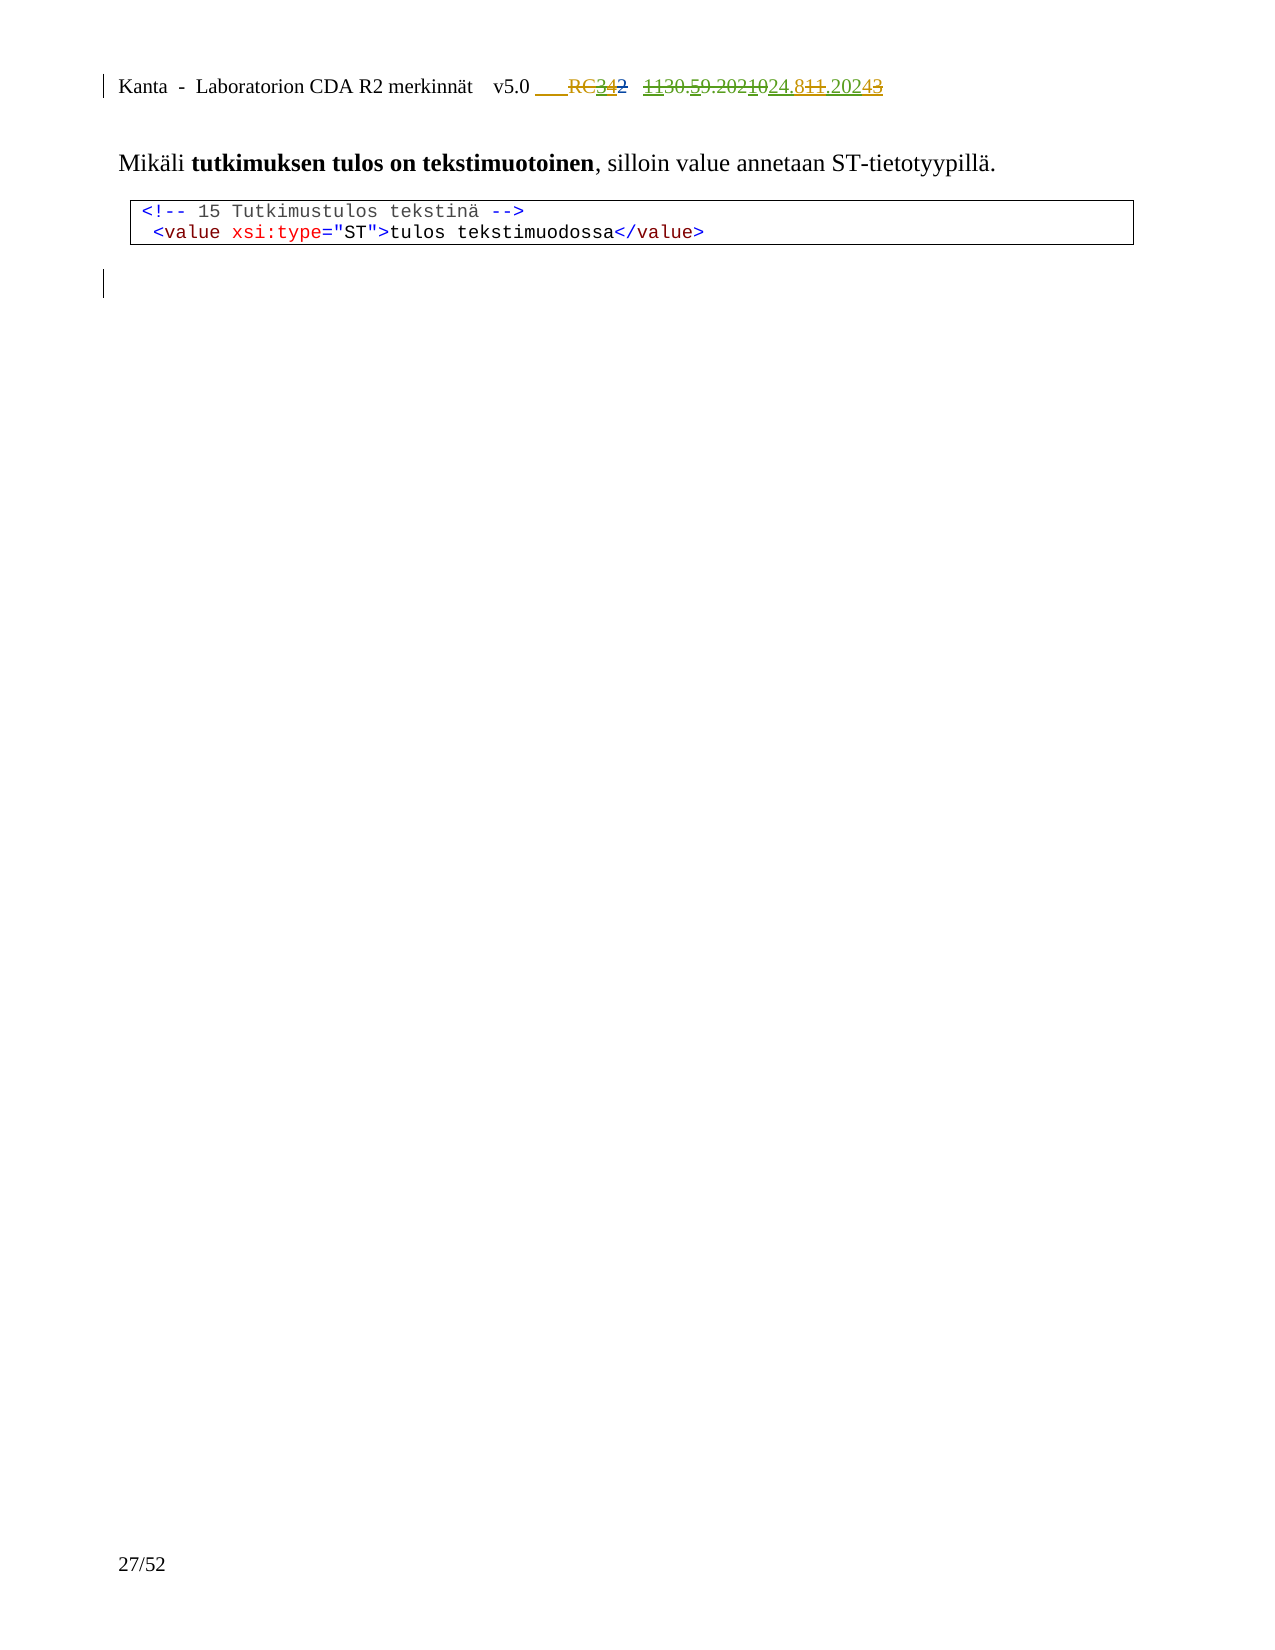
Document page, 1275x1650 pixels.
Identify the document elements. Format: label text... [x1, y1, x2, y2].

table_header <!-- 15 Tutkimustulos tekstinä --> <value xsi:type="ST">tulos tekstimuodossa</value> [131, 201, 1133, 244]
text Mikäli tutkimuksen tulos on tekstimuotoinen, silloin value annetaan ST-tietotyypillä. [118, 148, 1157, 176]
